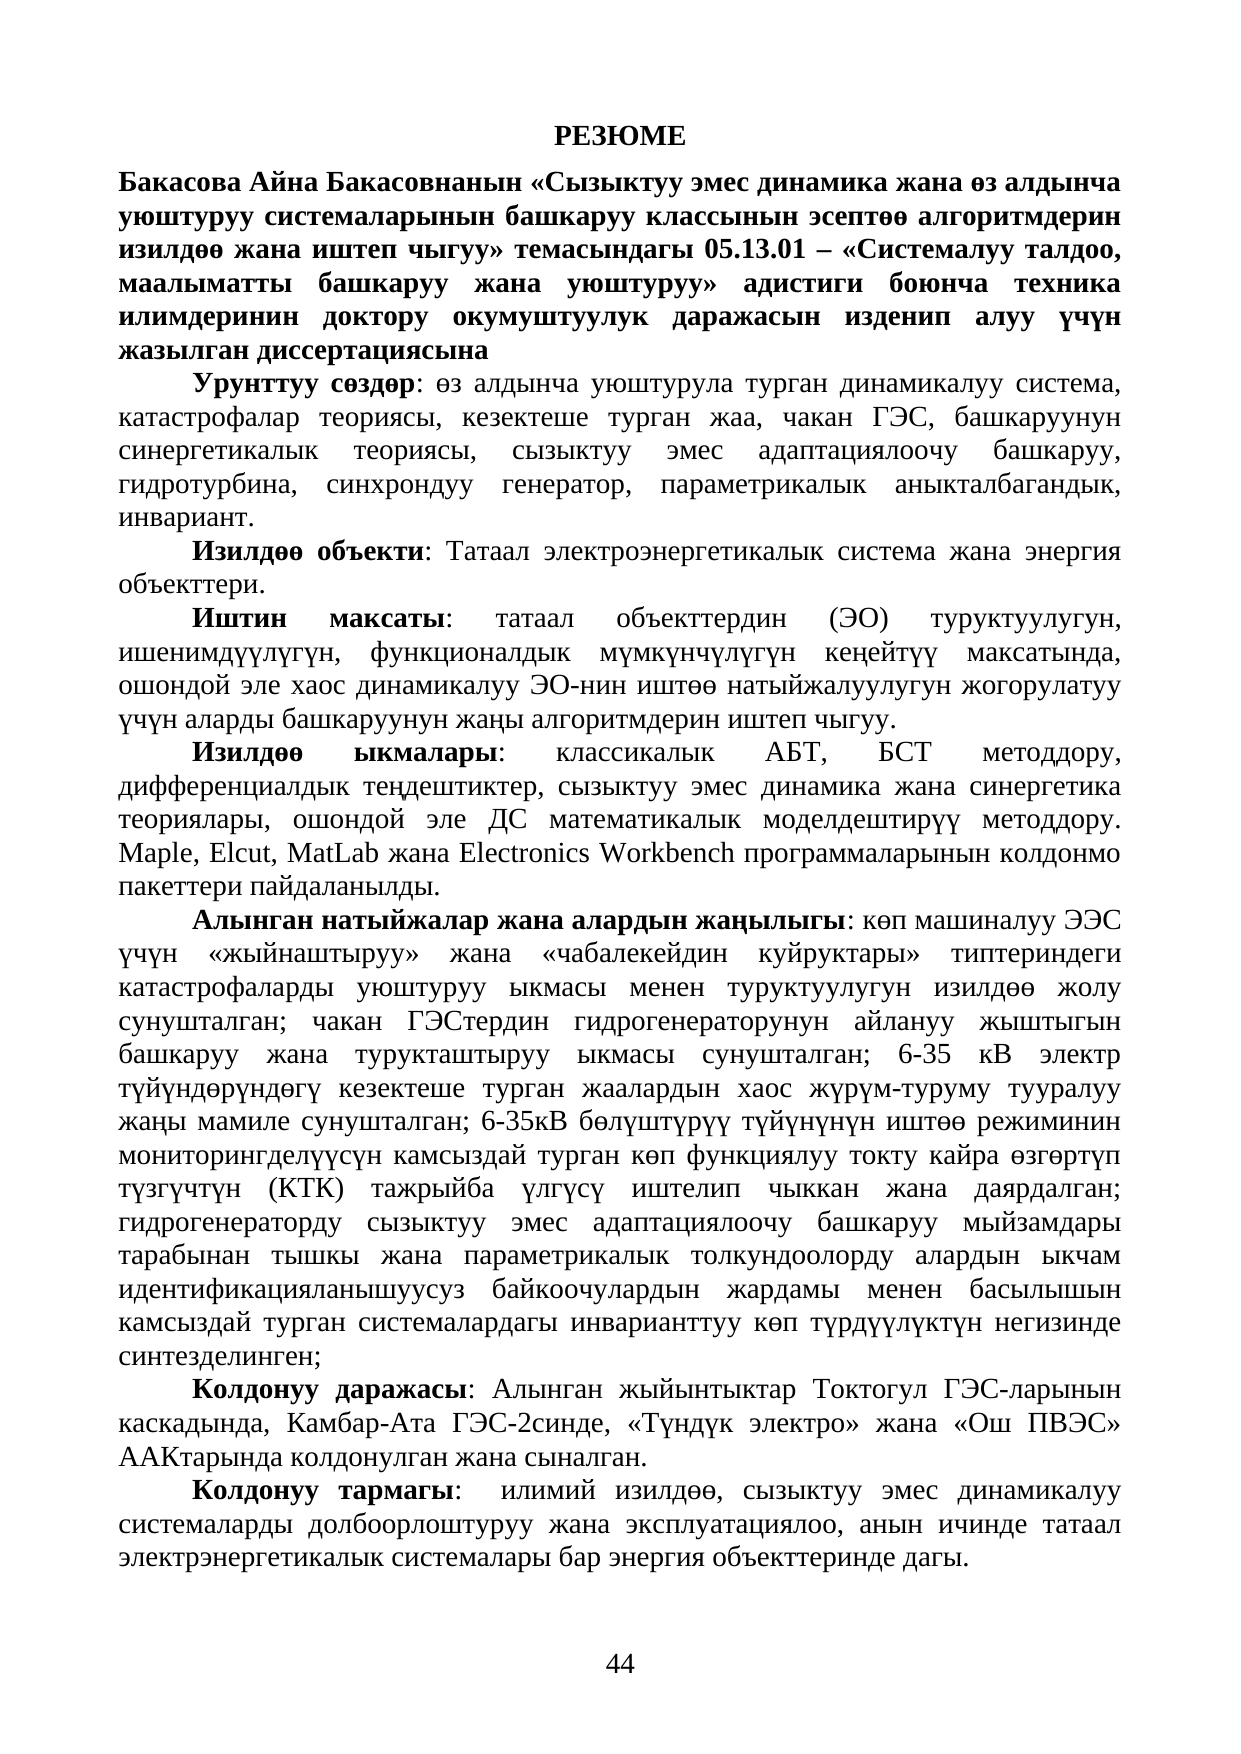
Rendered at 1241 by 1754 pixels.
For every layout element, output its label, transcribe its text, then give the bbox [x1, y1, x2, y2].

text Изилдөө объекти: Татаал электроэнергетикалык система жана энергия объекттери. [118, 533, 1122, 600]
text Бакасова Айна Бакасовнанын «Сызыктуу эмес динамика жана өз алдынча уюштуруу системаларынын башкаруу классынын эсептөө алгоритмдерин изилдөө жана иштеп чыгуу» темасындагы 05.13.01 – «Системалуу талдоо, маалыматты башкаруу жана уюштуруу» адистиги боюнча техника илимдеринин доктору окумуштуулук даражасын изденип алуу үчүн жазылган диссертациясына [118, 164, 1122, 365]
text Изилдөө ыкмалары: классикалык АБТ, БСТ методдору, дифференциалдык теңдештиктер, сызыктуу эмес динамика жана синергетика теориялары, ошондой эле ДС математикалык моделдештирүү методдору. Maple, Elcut, MatLab жана Electronics Workbench программаларынын колдонмо пакеттери пайдаланылды. [118, 734, 1122, 902]
text РЕЗЮМЕ [118, 118, 1122, 152]
text Алынган натыйжалар жана алардын жаңылыгы: көп машиналуу ЭЭС үчүн «жыйнаштыруу» жана «чабалекейдин куйруктары» типтериндеги катастрофаларды уюштуруу ыкмасы менен туруктуулугун изилдөө жолу сунушталган; чакан ГЭСтердин гидрогенераторунун айлануу жыштыгын башкаруу жана турукташтыруу ыкмасы сунушталган; 6-35 кВ электр түйүндөрүндөгү кезектеше турган жаалардын хаос жүрүм-туруму тууралуу жаңы мамиле сунушталган; 6-35кВ бөлүштүрүү түйүнүнүн иштөө режиминин мониторингделүүсүн камсыздай турган көп функциялуу токту кайра өзгөртүп түзгүчтүн (КТК) тажрыйба үлгүсү иштелип чыккан жана даярдалган; гидрогенераторду сызыктуу эмес адаптациялоочу башкаруу мыйзамдары тарабынан тышкы жана параметрикалык толкундоолорду алардын ыкчам идентификацияланышуусуз байкоочулардын жардамы менен басылышын камсыздай турган системалардагы инварианттуу көп түрдүүлүктүн негизинде синтезделинген; [118, 902, 1122, 1372]
text Колдонуу даражасы: Алынган жыйынтыктар Токтогул ГЭС-ларынын каскадында, Камбар-Ата ГЭС-2синде, «Түндүк электро» жана «Ош ПВЭС» ААКтарында колдонулган жана сыналган. [118, 1372, 1122, 1472]
text Урунттуу сөздөр: өз алдынча уюштурула турган динамикалуу система, катастрофалар теориясы, кезектеше турган жаа, чакан ГЭС, башкаруунун синергетикалык теориясы, сызыктуу эмес адаптациялоочу башкаруу, гидротурбина, синхрондуу генератор, параметрикалык аныкталбагандык, инвариант. [118, 365, 1122, 533]
text Колдонуу тармагы: илимий изилдөө, сызыктуу эмес динамикалуу системаларды долбоорлоштуруу жана эксплуатациялоо, анын ичинде татаал электрэнергетикалык системалары бар энергия объекттеринде дагы. [118, 1472, 1122, 1573]
text Иштин максаты: татаал объекттердин (ЭО) туруктуулугун, ишенимдүүлүгүн, функционалдык мүмкүнчүлүгүн кеңейтүү максатында, ошондой эле хаос динамикалуу ЭО-нин иштөө натыйжалуулугун жогорулатуу үчүн аларды башкаруунун жаңы алгоритмдерин иштеп чыгуу. [118, 600, 1122, 734]
